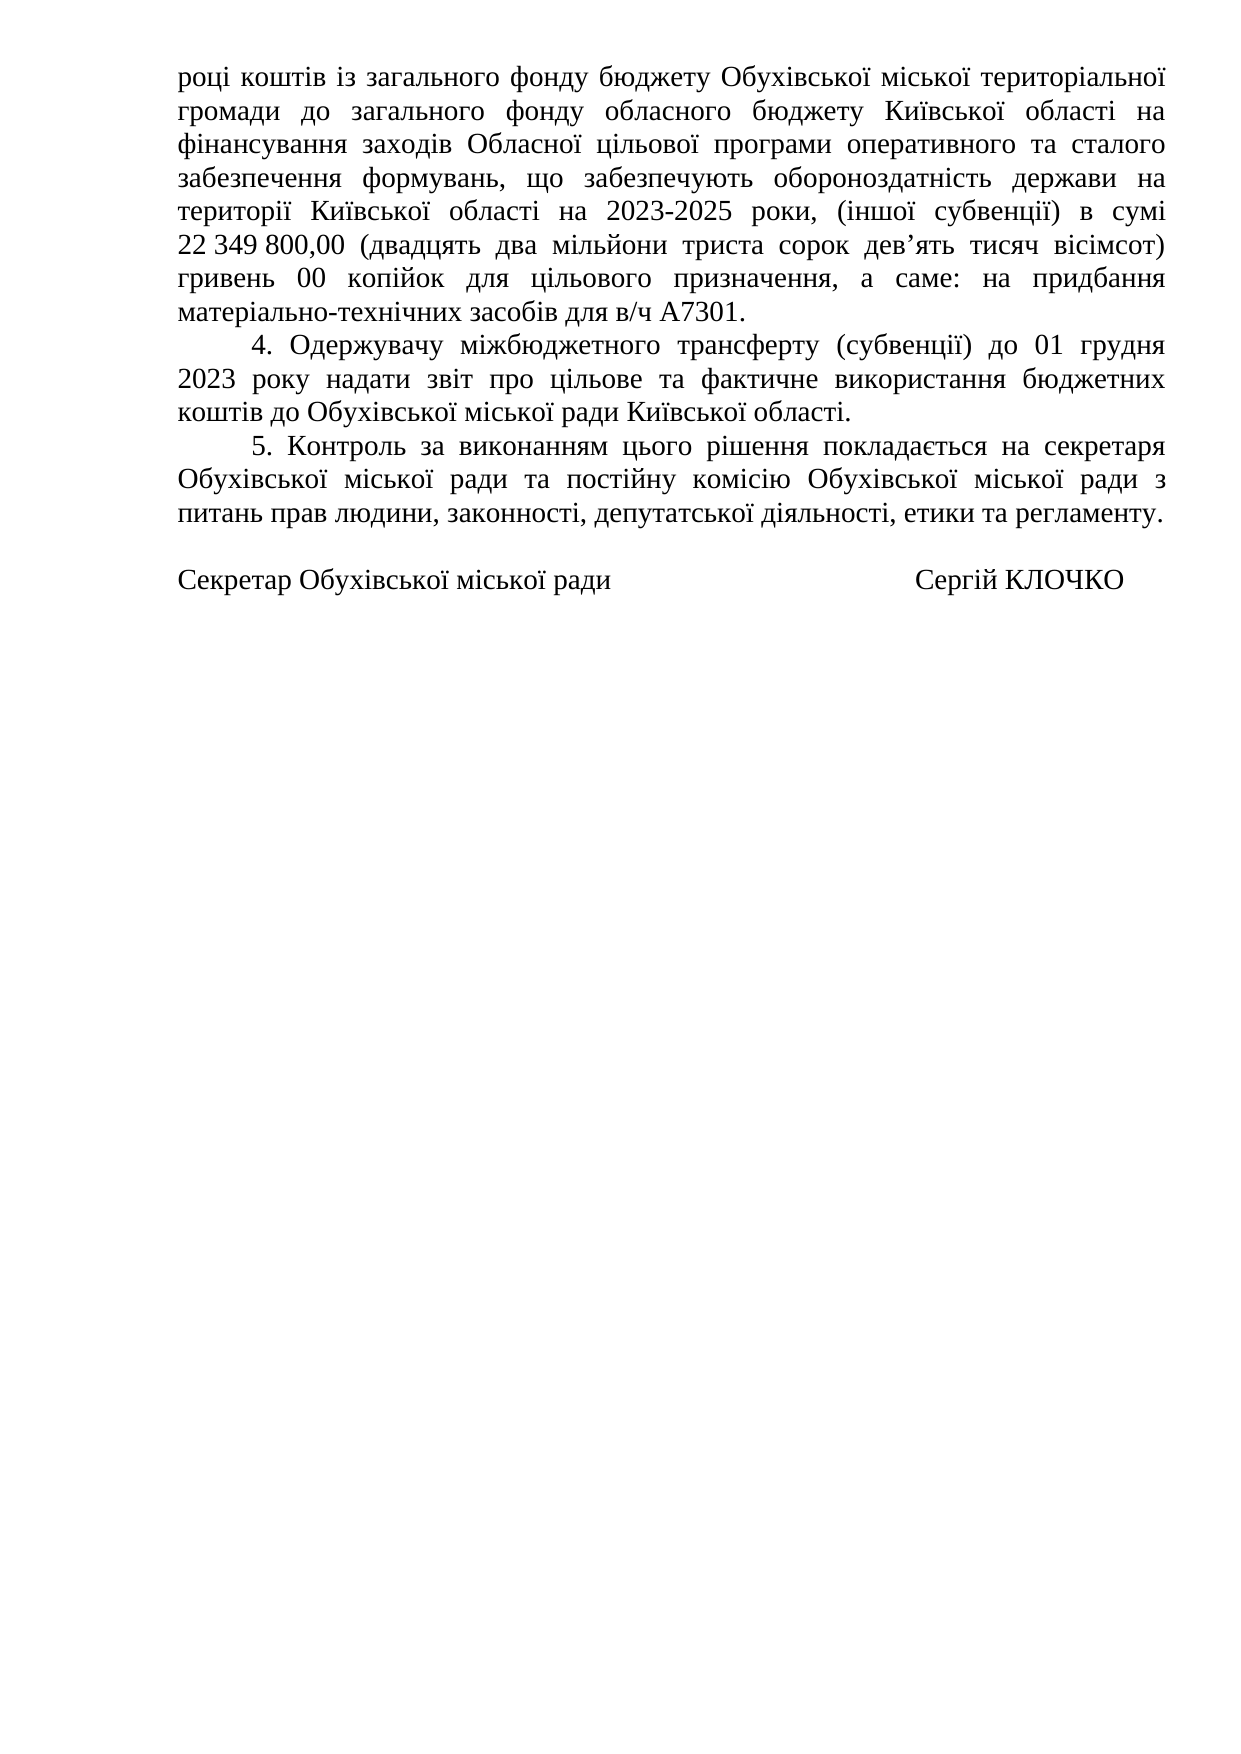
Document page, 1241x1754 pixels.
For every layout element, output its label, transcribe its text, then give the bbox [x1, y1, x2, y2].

text 4. Одержувачу міжбюджетного трансферту (субвенції) до 01 грудня 2023 року надати звіт про цільове та фактичне використання бюджетних коштів до Обухівської міської ради Київської області. [177, 327, 1166, 428]
text 5. Контроль за виконанням цього рішення покладається на секретаря Обухівської міської ради та постійну комісію Обухівської міської ради з питань прав людини, законності, депутатської діяльності, етики та регламенту. [177, 428, 1166, 529]
text Секретар Обухівської міської ради Сергій КЛОЧКО [177, 562, 1166, 596]
